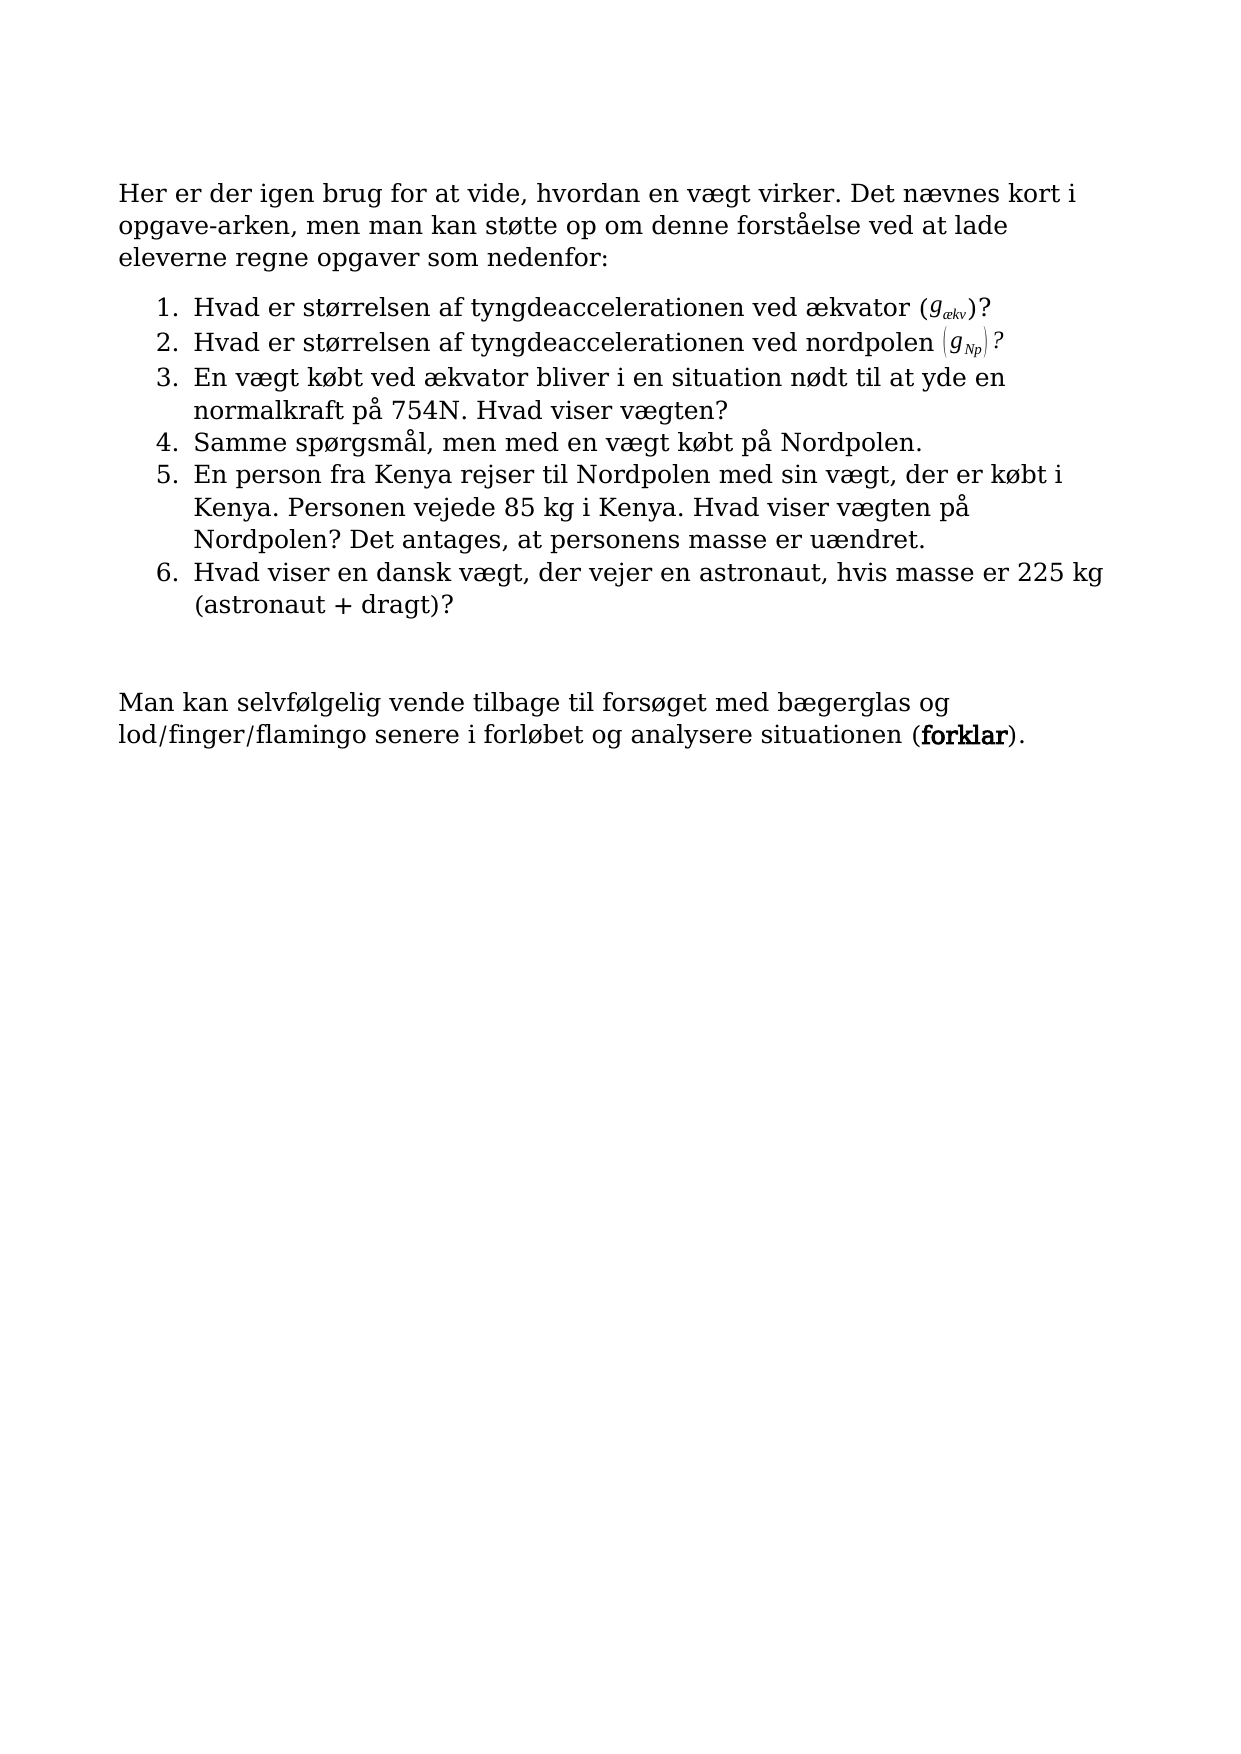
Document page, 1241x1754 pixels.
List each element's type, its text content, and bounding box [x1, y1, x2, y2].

list Hvad er størrelsen af tyngdeaccelerationen ved nordpolen [156, 325, 1122, 359]
list Hvad er størrelsen af tyngdeaccelerationen ved ækvator ()? [156, 291, 1122, 322]
text Her er der igen brug for at vide, hvordan en vægt virker. Det nævnes kort i opgave-arken, men man kan støtte op om denne forståelse ved at lade eleverne regne opgaver som nedenfor: [118, 177, 1122, 272]
list Samme spørgsmål, men med en vægt købt på Nordpolen. [156, 427, 1122, 457]
list Hvad viser en dansk vægt, der vejer en astronaut, hvis masse er 225 kg (astronaut + dragt)? [156, 556, 1122, 619]
list En person fra Kenya rejser til Nordpolen med sin vægt, der er købt i Kenya. Personen vejede 85 kg i Kenya. Hvad viser vægten på Nordpolen? Det antages, at personens masse er uændret. [156, 459, 1122, 554]
list En vægt købt ved ækvator bliver i en situation nødt til at yde en normalkraft på 754N. Hvad viser vægten? [156, 362, 1122, 424]
text Man kan selvfølgelig vende tilbage til forsøget med bægerglas og lod/finger/flamingo senere i forløbet og analysere situationen (forklar). [118, 687, 1122, 749]
